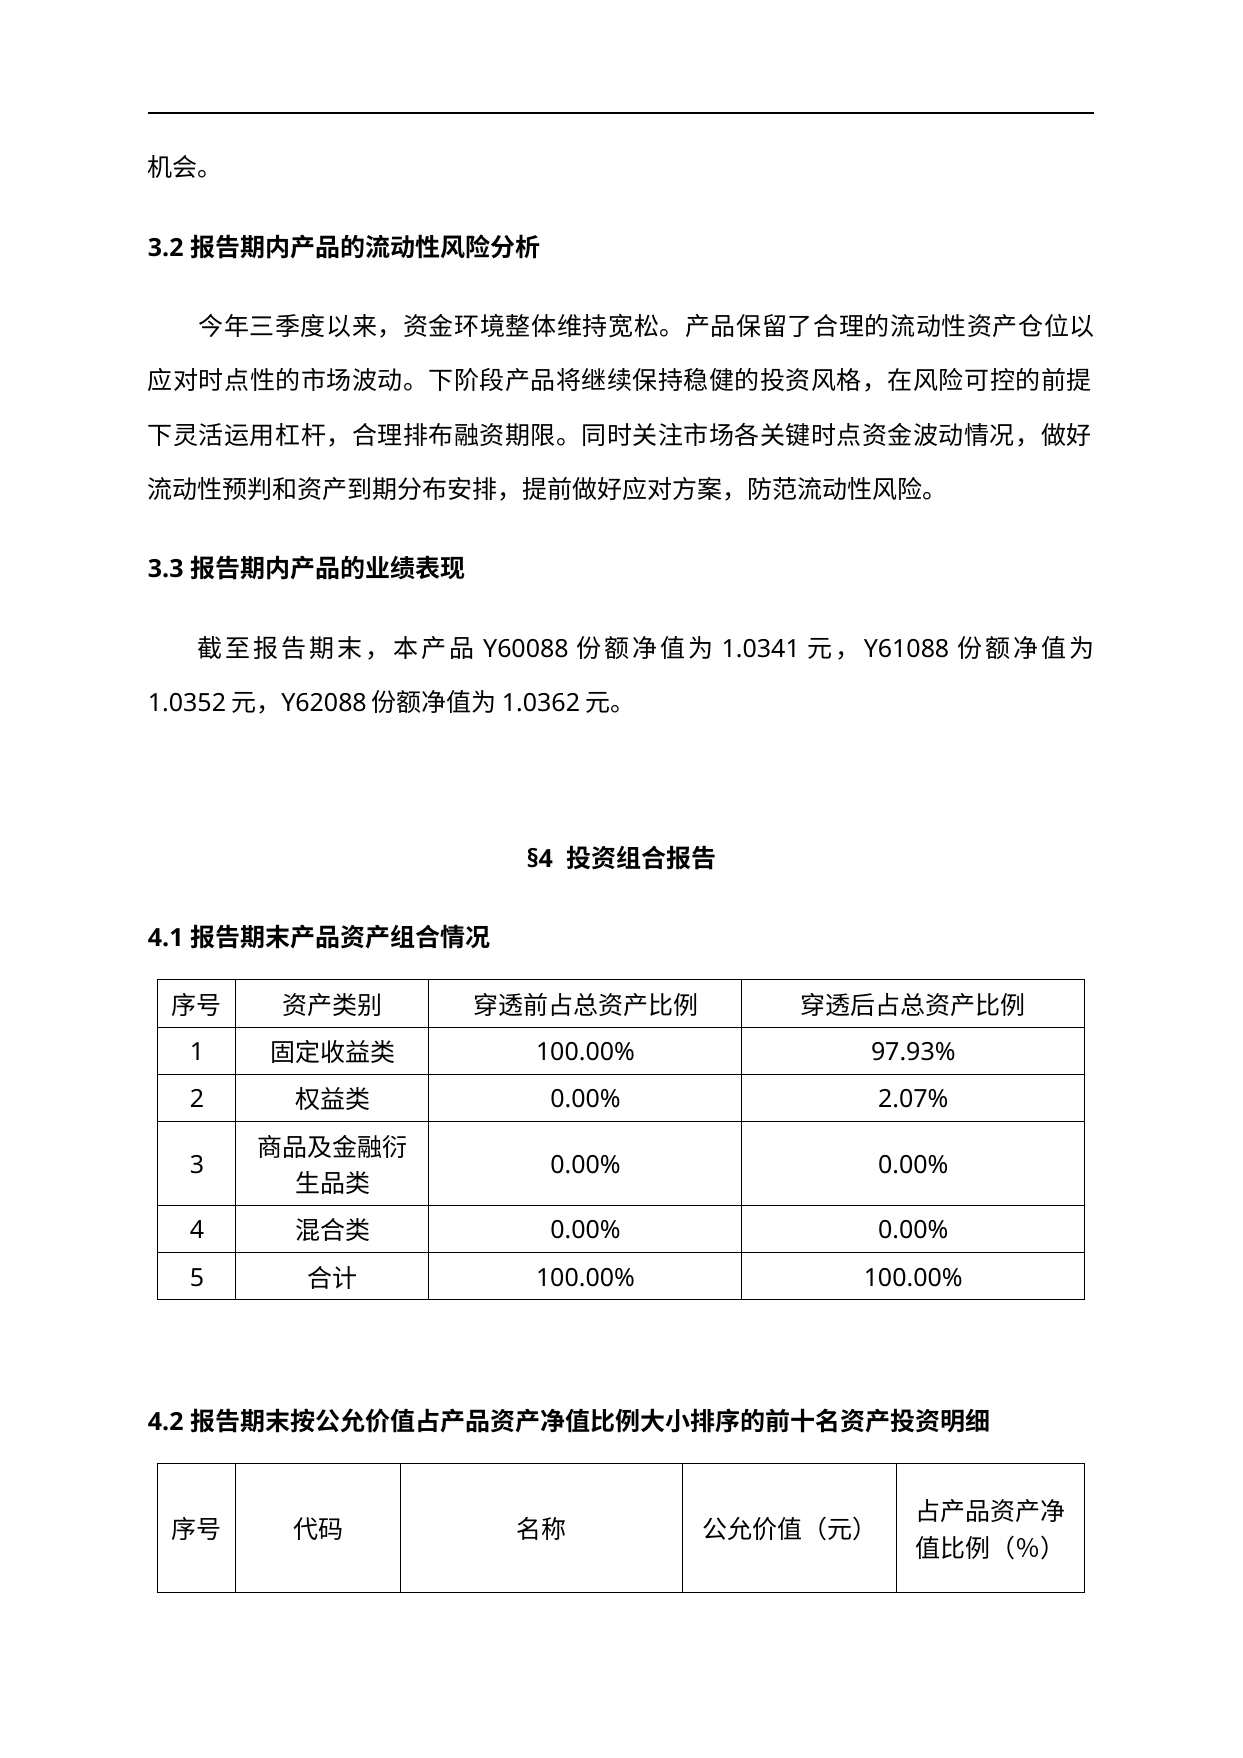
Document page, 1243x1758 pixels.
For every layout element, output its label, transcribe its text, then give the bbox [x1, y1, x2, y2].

table_cell 2.07% [742, 1075, 1084, 1121]
table_cell 100.00% [429, 1253, 741, 1299]
table_cell 2 [158, 1075, 235, 1121]
table_header 资产类别 [236, 980, 428, 1027]
table_cell 合计 [236, 1253, 428, 1299]
table_cell 5 [158, 1253, 235, 1299]
table_cell 1 [158, 1028, 235, 1074]
table_cell 权益类 [236, 1075, 428, 1121]
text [148, 148, 1094, 184]
table_header 公允价值（元） [683, 1464, 896, 1592]
text §4 投资组合报告 [148, 838, 1094, 874]
table_cell 0.00% [429, 1122, 741, 1205]
table_cell 混合类 [236, 1206, 428, 1252]
table_cell 4 [158, 1206, 235, 1252]
table_cell 100.00% [429, 1028, 741, 1074]
text 4.1 报告期末产品资产组合情况 [148, 917, 1094, 954]
table_header 序号 [158, 980, 235, 1027]
text 3.3 报告期内产品的业绩表现 [148, 549, 1094, 585]
table_cell 0.00% [742, 1122, 1084, 1205]
text 4.2 报告期末按公允价值占产品资产净值比例大小排序的前十名资产投资明细 [148, 1401, 1094, 1438]
text 今年三季度以来，资金环境整体维持宽松。产品保留了合理的流动性资产仓位以应对时点性的市场波动。下阶段产品将继续保持稳健的投资风格，在风险可控的前提下灵活运用杠杆，合理排布融资期限。同时关注市场各关键时点资金波动情况，做好流动性预判和资产到期分布安排，提前做好应对方案，防范流动性风险。 [148, 306, 1094, 506]
table_cell 0.00% [429, 1206, 741, 1252]
table_header 序号 [158, 1464, 235, 1592]
text 截至报告期末，本产品Y60088份额净值为1.0341元，Y61088份额净值为1.0352元，Y62088份额净值为1.0362元。 [148, 628, 1094, 719]
table_header 名称 [401, 1464, 682, 1592]
table_header 穿透后占总资产比例 [742, 980, 1084, 1027]
table_header 穿透前占总资产比例 [429, 980, 741, 1027]
table_header 占产品资产净值比例（％） [897, 1464, 1084, 1592]
table_cell 0.00% [429, 1075, 741, 1121]
table_cell 97.93% [742, 1028, 1084, 1074]
table_cell 固定收益类 [236, 1028, 428, 1074]
table_cell 3 [158, 1122, 235, 1205]
table_cell 商品及金融衍生品类 [236, 1122, 428, 1205]
text 3.2 报告期内产品的流动性风险分析 [148, 227, 1094, 263]
table_cell 100.00% [742, 1253, 1084, 1299]
table_cell 0.00% [742, 1206, 1084, 1252]
table_header 代码 [236, 1464, 400, 1592]
